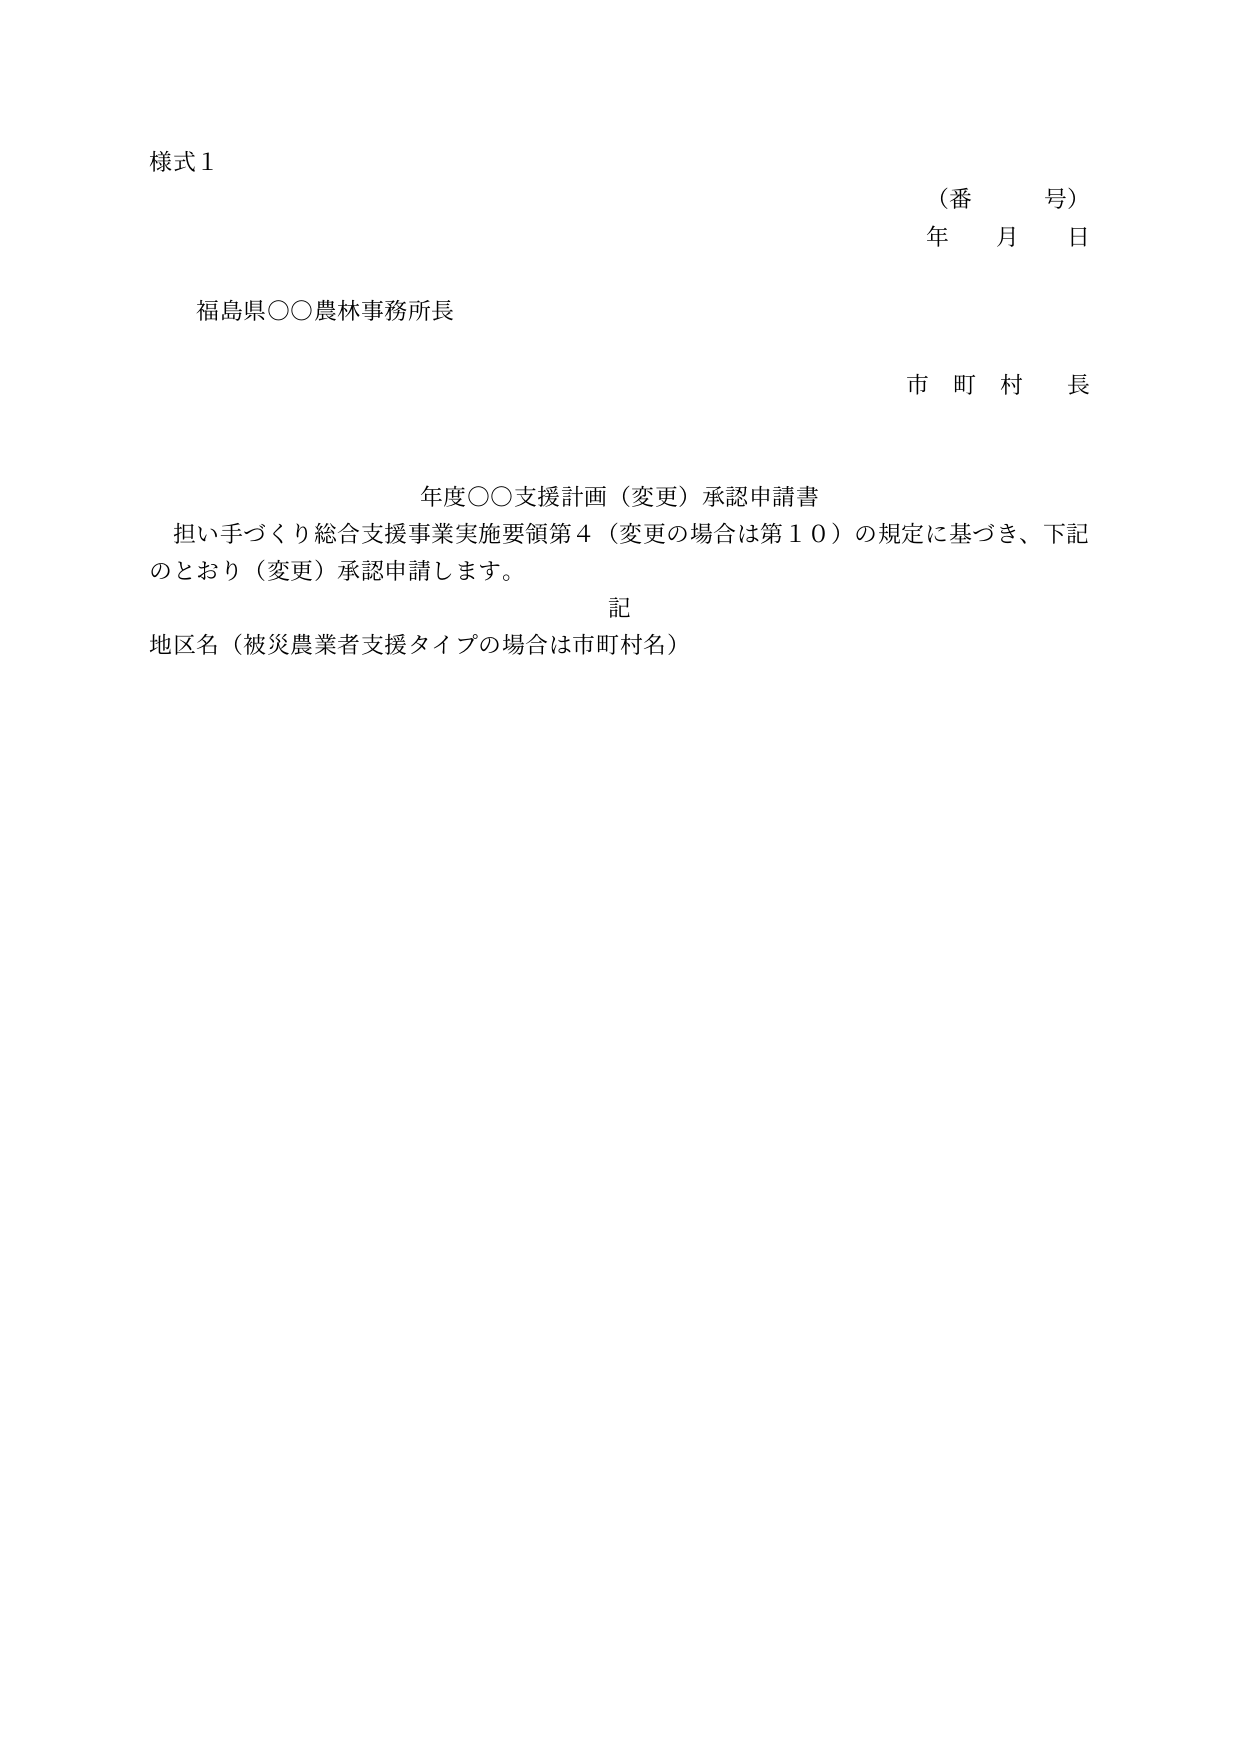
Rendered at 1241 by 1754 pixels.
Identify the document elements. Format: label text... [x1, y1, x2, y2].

text （番 号） [149, 179, 1091, 216]
text 年度○○支援計画（変更）承認申請書 [149, 477, 1091, 514]
text 市町村長 [149, 365, 1091, 402]
text 記 [149, 588, 1091, 626]
text 地区名（被災農業者支援タイプの場合は市町村名） [149, 626, 1091, 663]
text 担い手づくり総合支援事業実施要領第４（変更の場合は第１０）の規定に基づき、下記のとおり（変更）承認申請します。 [149, 514, 1091, 588]
text 福島県○○農林事務所長 [149, 291, 1091, 328]
text 年 月 日 [149, 216, 1091, 254]
text 様式１ [149, 142, 1091, 179]
